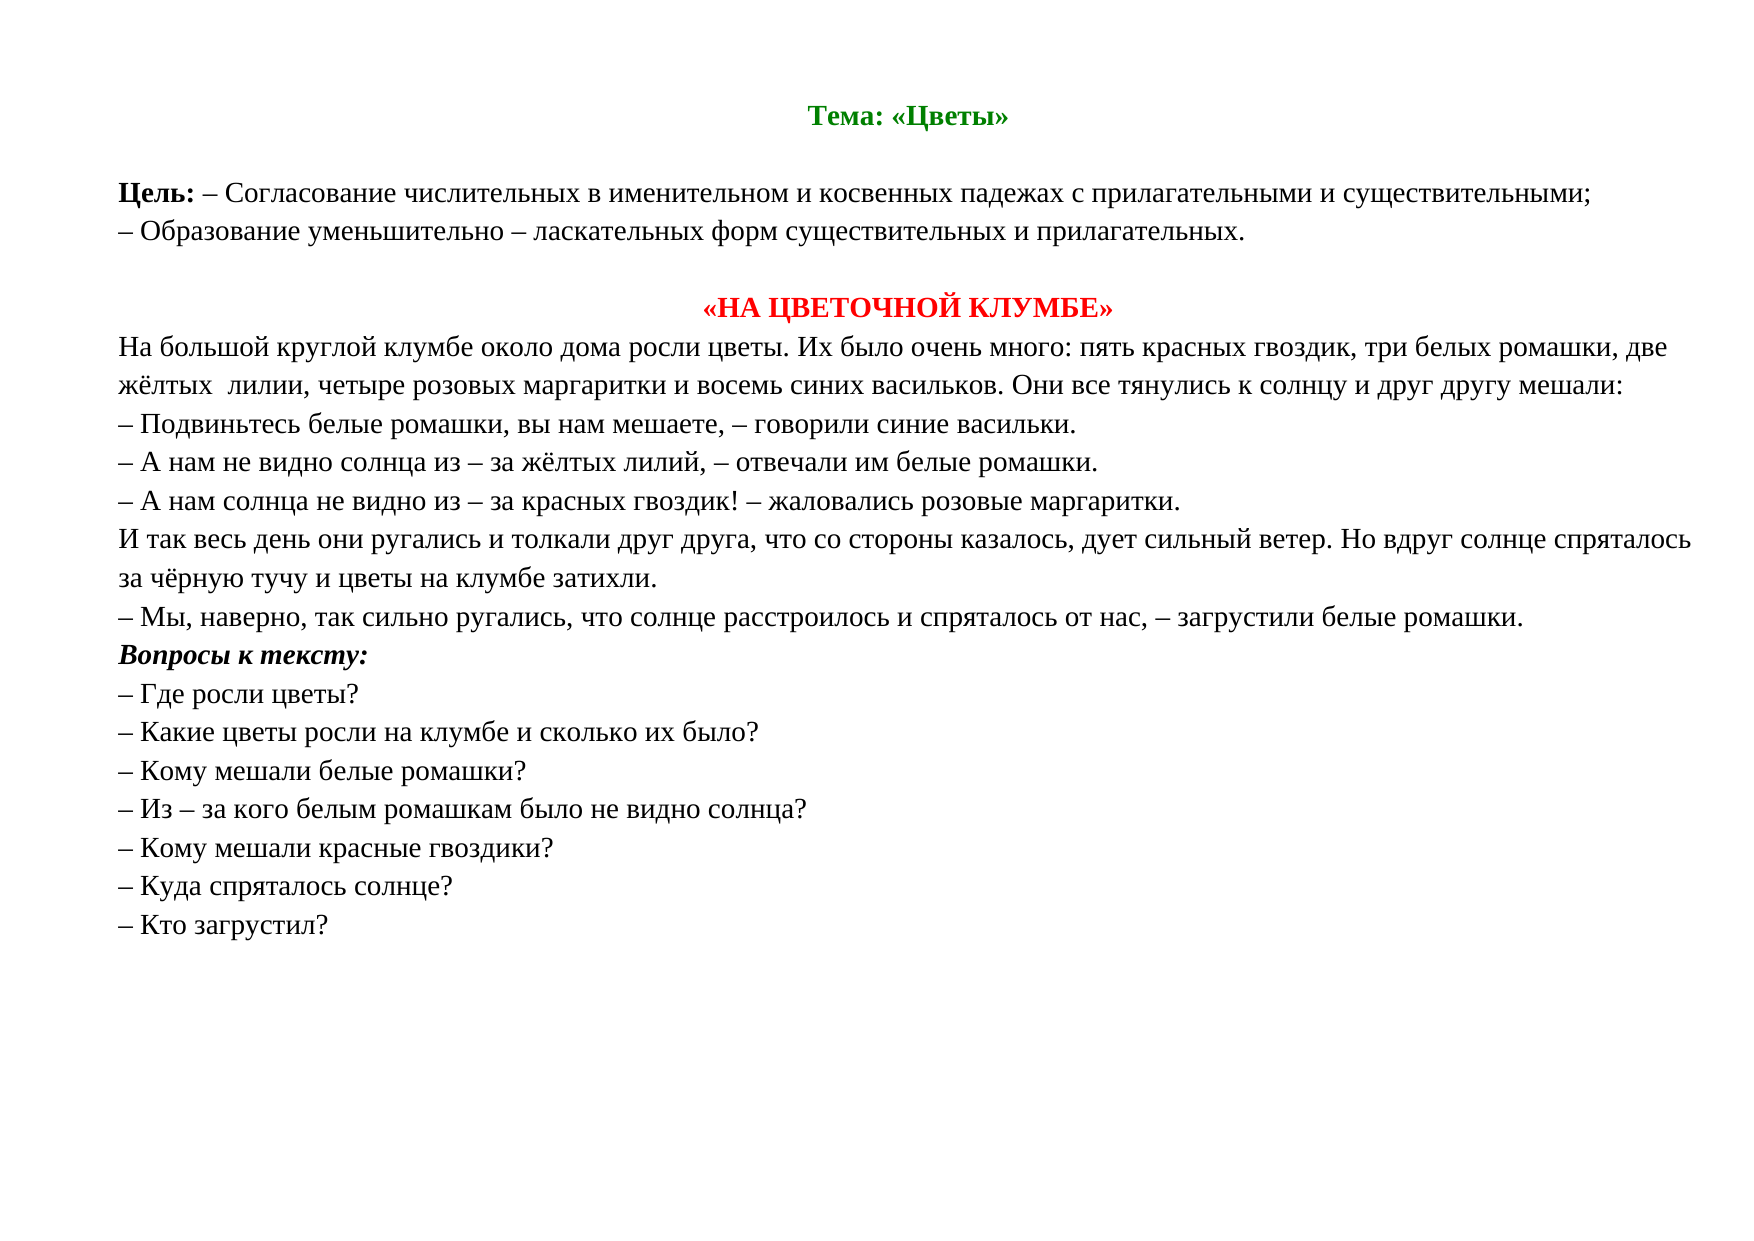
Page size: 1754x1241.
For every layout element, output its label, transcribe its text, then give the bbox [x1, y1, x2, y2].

text – Где росли цветы? [118, 676, 1698, 709]
text Цель: – Согласование числительных в именительном и косвенных падежах с прилагательными и существительными; [118, 175, 1698, 208]
text И так весь день они ругались и толкали друг друга, что со стороны казалось, дует сильный ветер. Но вдруг солнце спряталось за чёрную тучу и цветы на клумбе затихли. [118, 522, 1698, 594]
text На большой круглой клумбе около дома росли цветы. Их было очень много: пять красных гвоздик, три белых ромашки, две жёлтых лилии, четыре розовых маргаритки и восемь синих васильков. Они все тянулись к солнцу и друг другу мешали: [118, 329, 1698, 401]
text – Куда спряталось солнце? [118, 868, 1698, 902]
text – Кому мешали белые ромашки? [118, 753, 1698, 786]
text – Какие цветы росли на клумбе и сколько их было? [118, 714, 1698, 748]
text «НА ЦВЕТОЧНОЙ КЛУМБЕ» [118, 290, 1698, 324]
text – А нам не видно солнца из – за жёлтых лилий, – отвечали им белые ромашки. [118, 444, 1698, 478]
text Вопросы к тексту: [118, 637, 1698, 671]
text Тема: «Цветы» [118, 98, 1698, 131]
text – Мы, наверно, так сильно ругались, что солнце расстроилось и спряталось от нас, – загрустили белые ромашки. [118, 599, 1698, 632]
text – Образование уменьшительно – ласкательных форм существительных и прилагательных. [118, 213, 1698, 247]
text – А нам солнца не видно из – за красных гвоздик! – жаловались розовые маргаритки. [118, 483, 1698, 517]
text – Подвиньтесь белые ромашки, вы нам мешаете, – говорили синие васильки. [118, 406, 1698, 439]
text – Из – за кого белым ромашкам было не видно солнца? [118, 791, 1698, 825]
text – Кому мешали красные гвоздики? [118, 830, 1698, 863]
text – Кто загрустил? [118, 907, 1698, 941]
